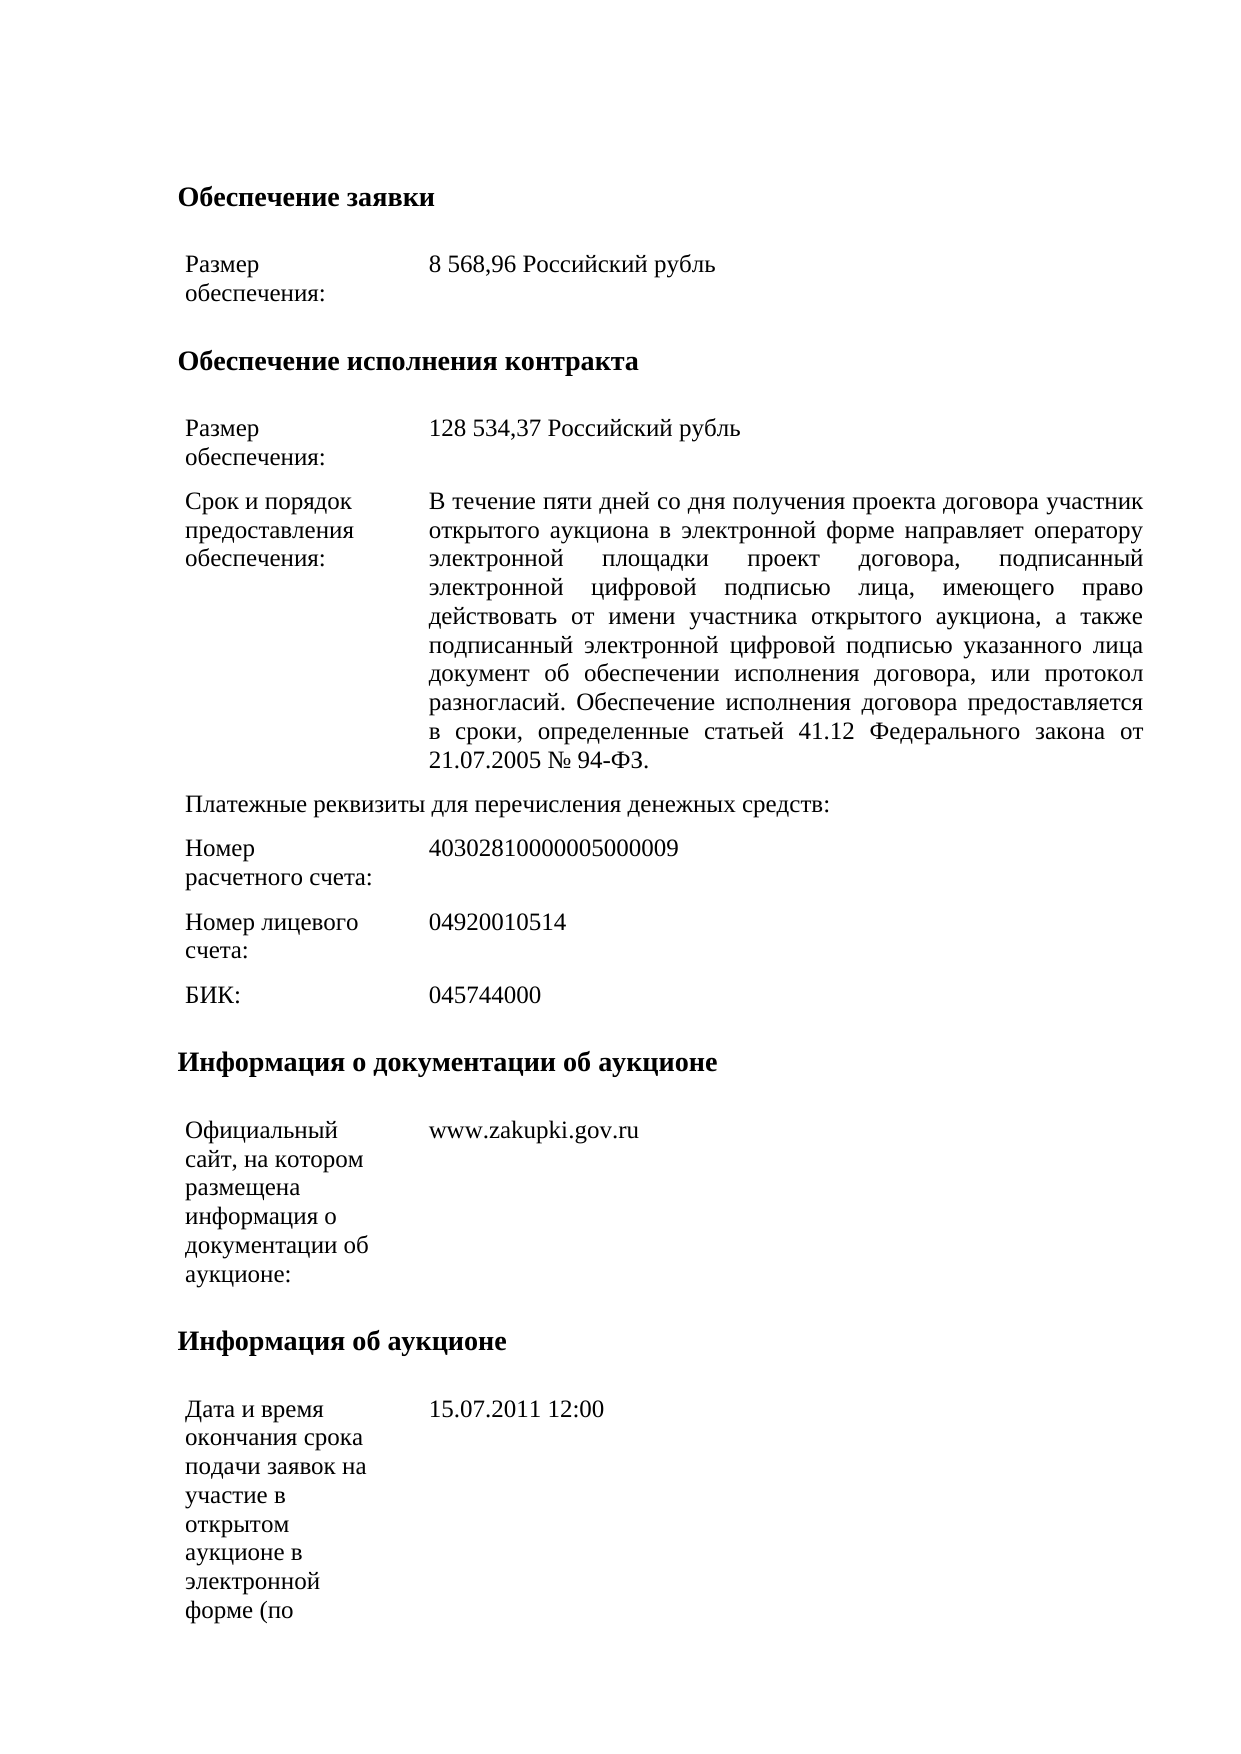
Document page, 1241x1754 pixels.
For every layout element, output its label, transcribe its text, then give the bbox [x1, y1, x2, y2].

table_cell В течение пяти дней со дня получения проекта договора участник открытого аукциона в электронной форме направляет оператору электронной площадки проект договора, подписанный электронной цифровой подписью лица, имеющего право действовать от имени участника открытого аукциона, а также подписанный электронной цифровой подписью указанного лица документ об обеспечении исполнения договора, или протокол разногласий. Обеспечение исполнения договора предоставляется в сроки, определенные статьей 41.12 Федерального закона от 21.07.2005 № 94-ФЗ. [421, 478, 1152, 781]
text Информация о документации об аукционе [177, 1046, 1152, 1078]
table_header www.zakupki.gov.ru [421, 1107, 1152, 1295]
table_header Официальный сайт, на котором размещена информация о документации об аукционе: [177, 1107, 421, 1295]
table_cell Срок и порядок предоставления обеспечения: [177, 478, 421, 781]
table_cell Номер лицевого счета: [177, 899, 421, 972]
table_header 128 534,37 Российский рубль [421, 405, 1152, 478]
text Обеспечение исполнения контракта [177, 343, 1152, 376]
table_header 15.07.2011 12:00 [421, 1386, 1152, 1632]
table_header 8 568,96 Российский рубль [421, 241, 1152, 314]
table_cell Номер расчетного счета: [177, 826, 421, 899]
table_cell 04920010514 [421, 899, 1152, 972]
table_header Размер обеспечения: [177, 405, 421, 478]
table_cell БИК: [177, 972, 421, 1016]
table_cell 045744000 [421, 972, 1152, 1016]
text Обеспечение заявки [177, 180, 1152, 212]
table_cell Платежные реквизиты для перечисления денежных средств: [177, 781, 1152, 826]
table_header Размер обеспечения: [177, 241, 421, 314]
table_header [177, 1386, 421, 1632]
text Информация об аукционе [177, 1324, 1152, 1357]
table_cell 40302810000005000009 [421, 826, 1152, 899]
